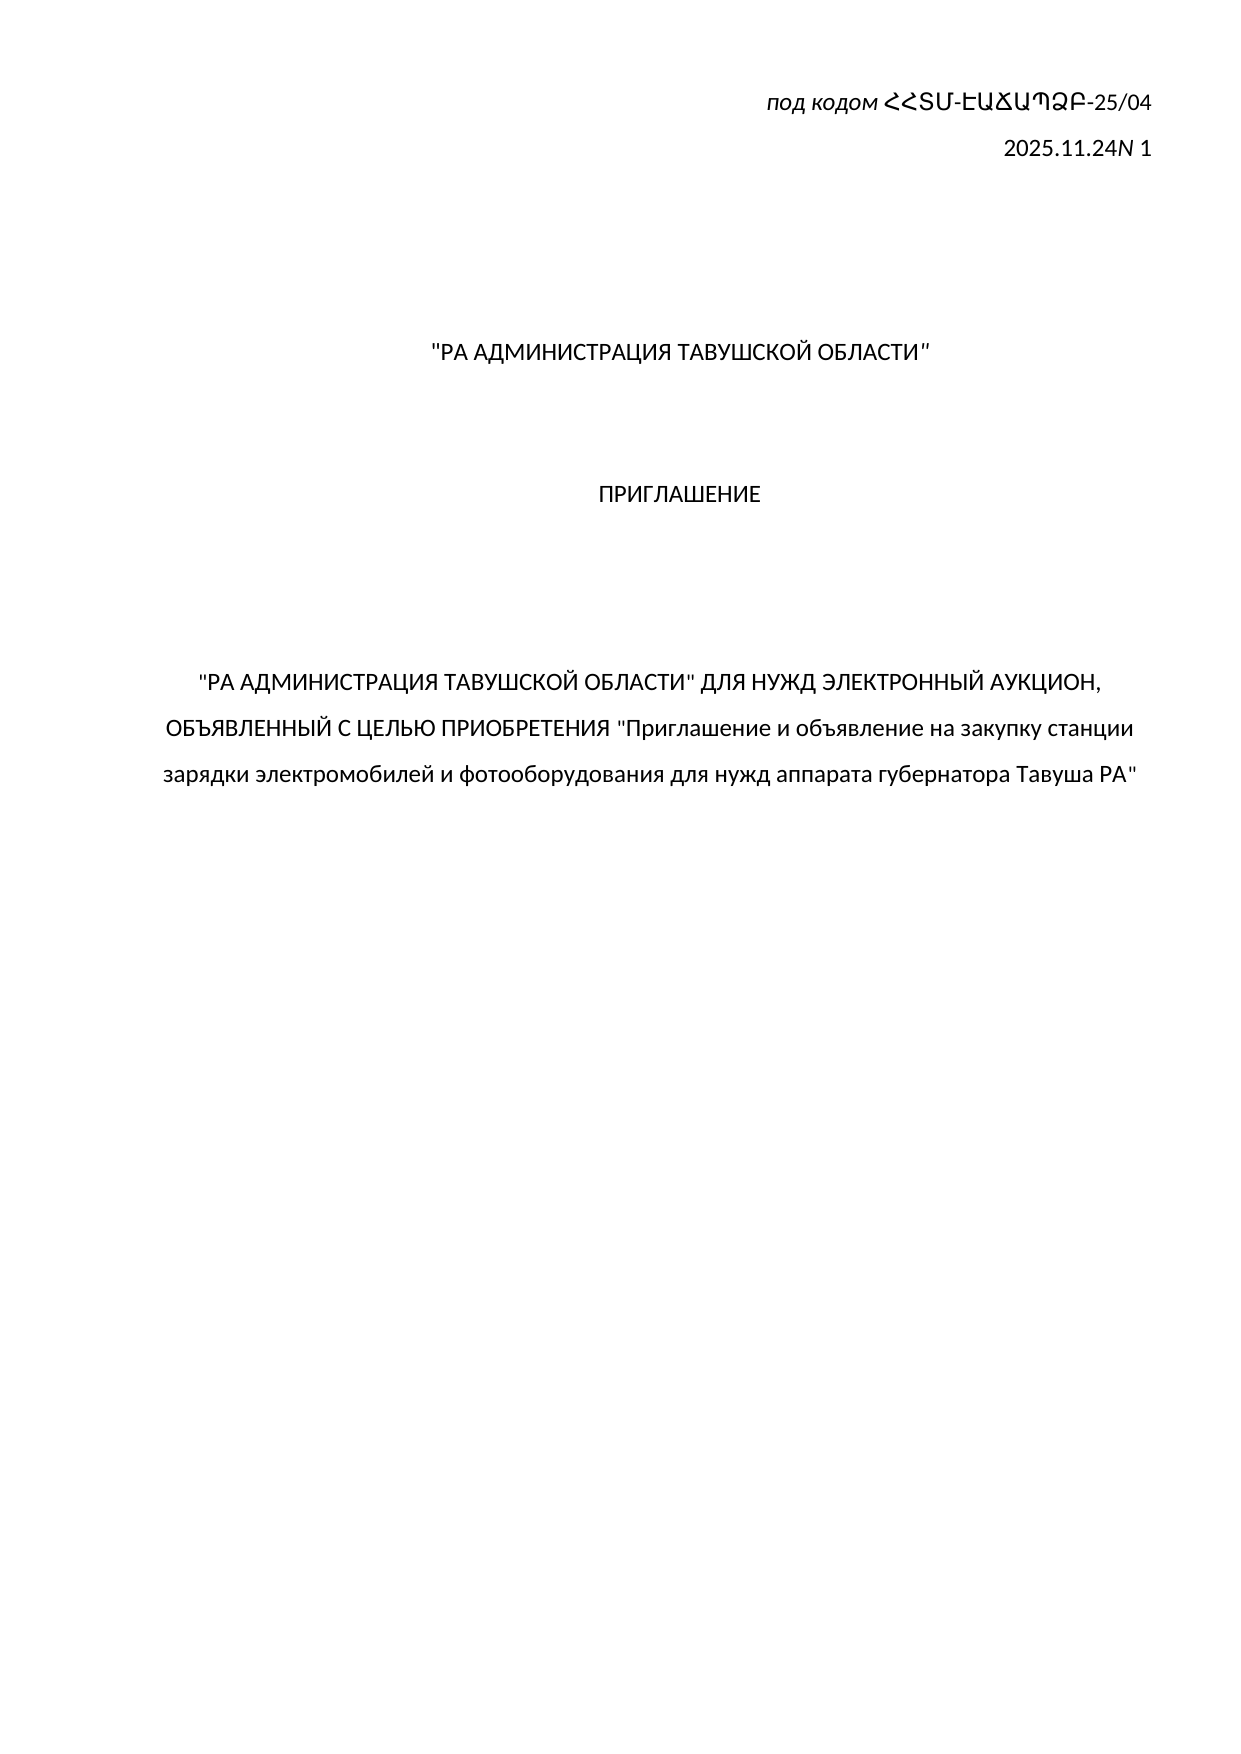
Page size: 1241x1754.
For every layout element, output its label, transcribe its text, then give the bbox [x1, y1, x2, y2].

text под кодом ՀՀՏՄ-ԷԱՃԱՊՁԲ-25/04 2025.11.24 N 1 [148, 86, 1152, 163]
text ОБЪЯВЛЕННЫЙ С ЦЕЛЬЮ ПРИОБРЕТЕНИЯ "Приглашение и объявление на закупку станции зарядки электромобилей и фотооборудования для нужд аппарата губернатора Тавуша РА" [148, 712, 1152, 788]
text ПРИГЛАШЕНИЕ [148, 478, 1152, 508]
text "РА АДМИНИСТРАЦИЯ ТАВУШСКОЙ ОБЛАСТИ" [148, 336, 1152, 367]
text "РА АДМИНИСТРАЦИЯ ТАВУШСКОЙ ОБЛАСТИ" ДЛЯ НУЖД ЭЛЕКТРОННЫЙ АУКЦИОН, [148, 666, 1152, 697]
